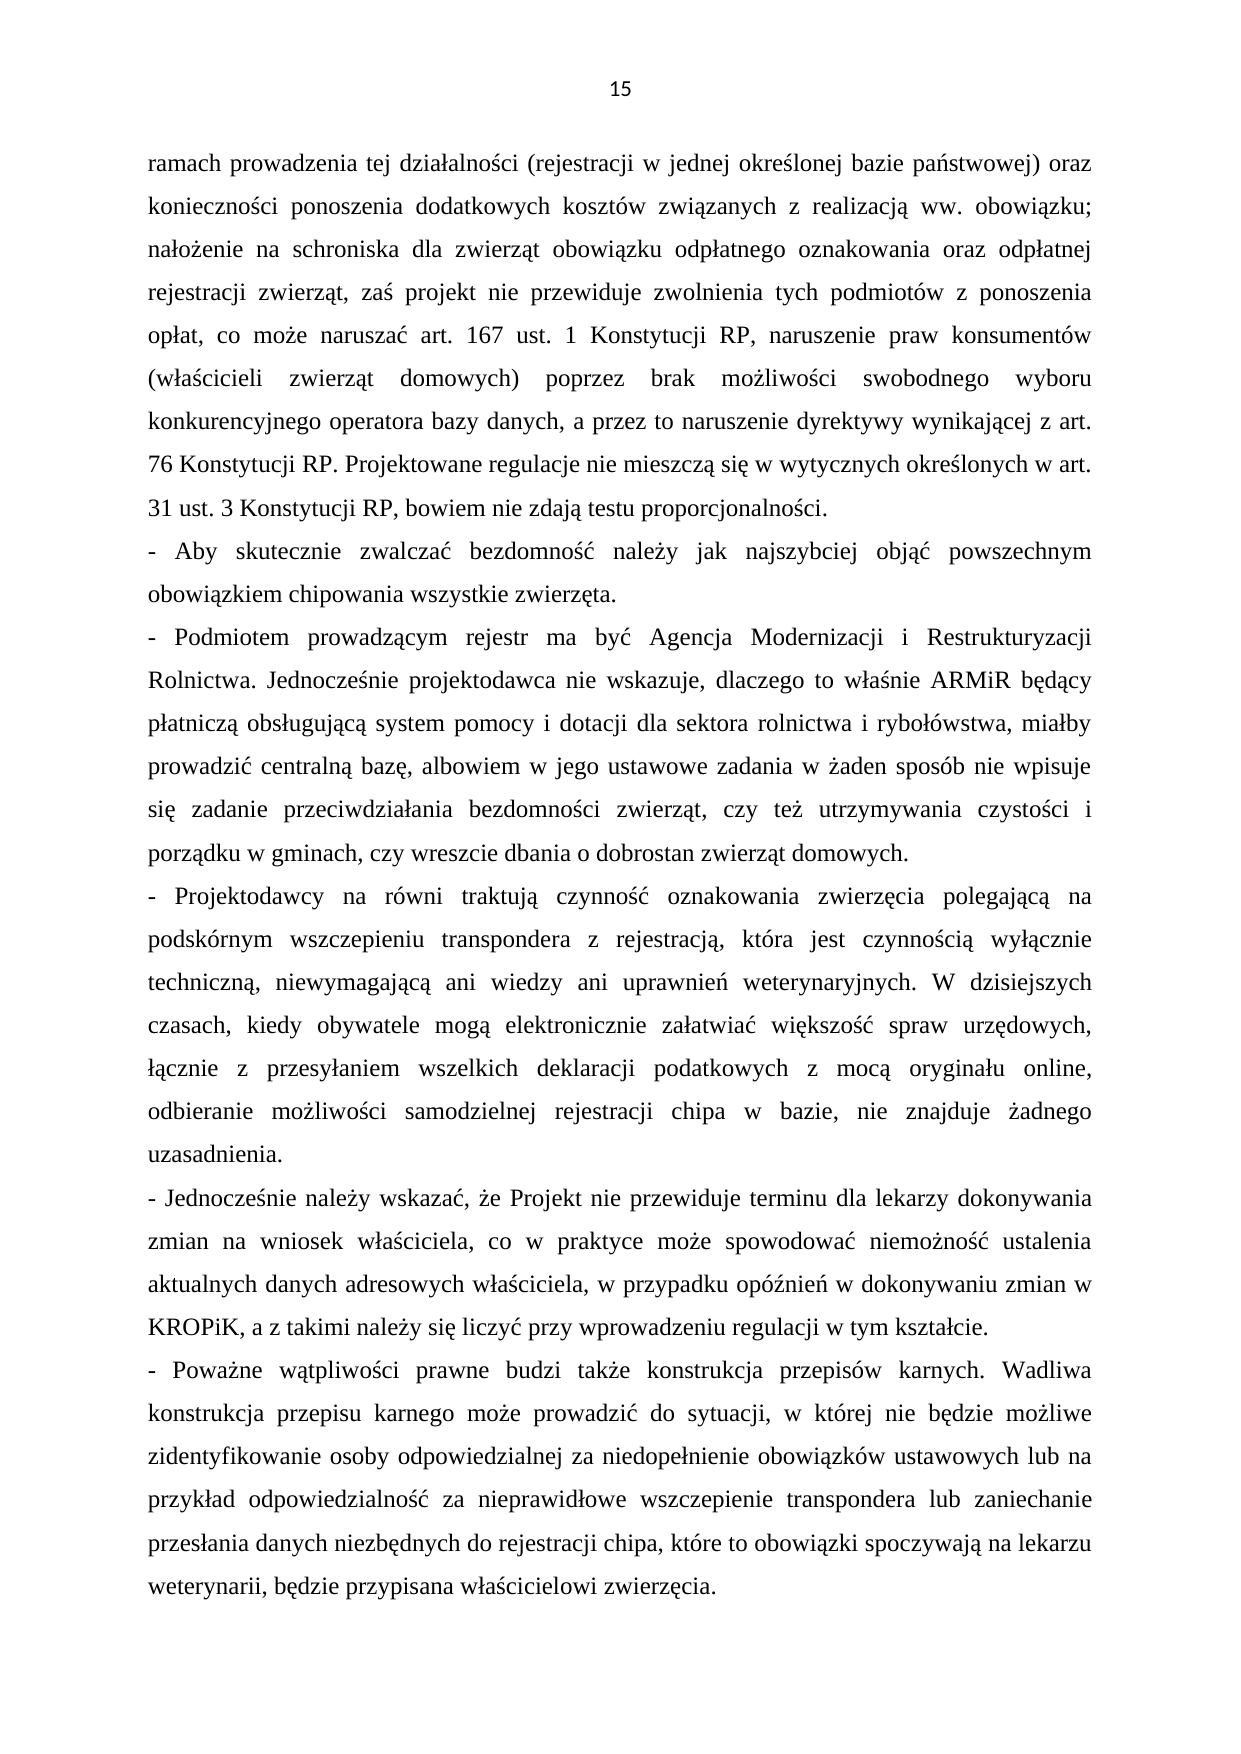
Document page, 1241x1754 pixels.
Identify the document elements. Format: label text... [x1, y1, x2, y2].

text - Poważne wątpliwości prawne budzi także konstrukcja przepisów karnych. Wadliwa konstrukcja przepisu karnego może prowadzić do sytuacji, w której nie będzie możliwe zidentyfikowanie osoby odpowiedzialnej za niedopełnienie obowiązków ustawowych lub na przykład odpowiedzialność za nieprawidłowe wszczepienie transpondera lub zaniechanie przesłania danych niezbędnych do rejestracji chipa, które to obowiązki spoczywają na lekarzu weterynarii, będzie przypisana właścicielowi zwierzęcia. [148, 1355, 1093, 1599]
text - Aby skutecznie zwalczać bezdomność należy jak najszybciej objąć powszechnym obowiązkiem chipowania wszystkie zwierzęta. [148, 536, 1093, 608]
text - Projektodawcy na równi traktują czynność oznakowania zwierzęcia polegającą na podskórnym wszczepieniu transpondera z rejestracją, która jest czynnością wyłącznie techniczną, niewymagającą ani wiedzy ani uprawnień weterynaryjnych. W dzisiejszych czasach, kiedy obywatele mogą elektronicznie załatwiać większość spraw urzędowych, łącznie z przesyłaniem wszelkich deklaracji podatkowych z mocą oryginału online, odbieranie możliwości samodzielnej rejestracji chipa w bazie, nie znajduje żadnego uzasadnienia. [148, 881, 1093, 1168]
text - Jednocześnie należy wskazać, że Projekt nie przewiduje terminu dla lekarzy dokonywania zmian na wniosek właściciela, co w praktyce może spowodować niemożność ustalenia aktualnych danych adresowych właściciela, w przypadku opóźnień w dokonywaniu zmian w KROPiK, a z takimi należy się liczyć przy wprowadzeniu regulacji w tym kształcie. [148, 1183, 1093, 1341]
text - Podmiotem prowadzącym rejestr ma być Agencja Modernizacji i Restrukturyzacji Rolnictwa. Jednocześnie projektodawca nie wskazuje, dlaczego to właśnie ARMiR będący płatniczą obsługującą system pomocy i dotacji dla sektora rolnictwa i rybołówstwa, miałby prowadzić centralną bazę, albowiem w jego ustawowe zadania w żaden sposób nie wpisuje się zadanie przeciwdziałania bezdomności zwierząt, czy też utrzymywania czystości i porządku w gminach, czy wreszcie dbania o dobrostan zwierząt domowych. [148, 622, 1093, 866]
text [148, 148, 1093, 521]
